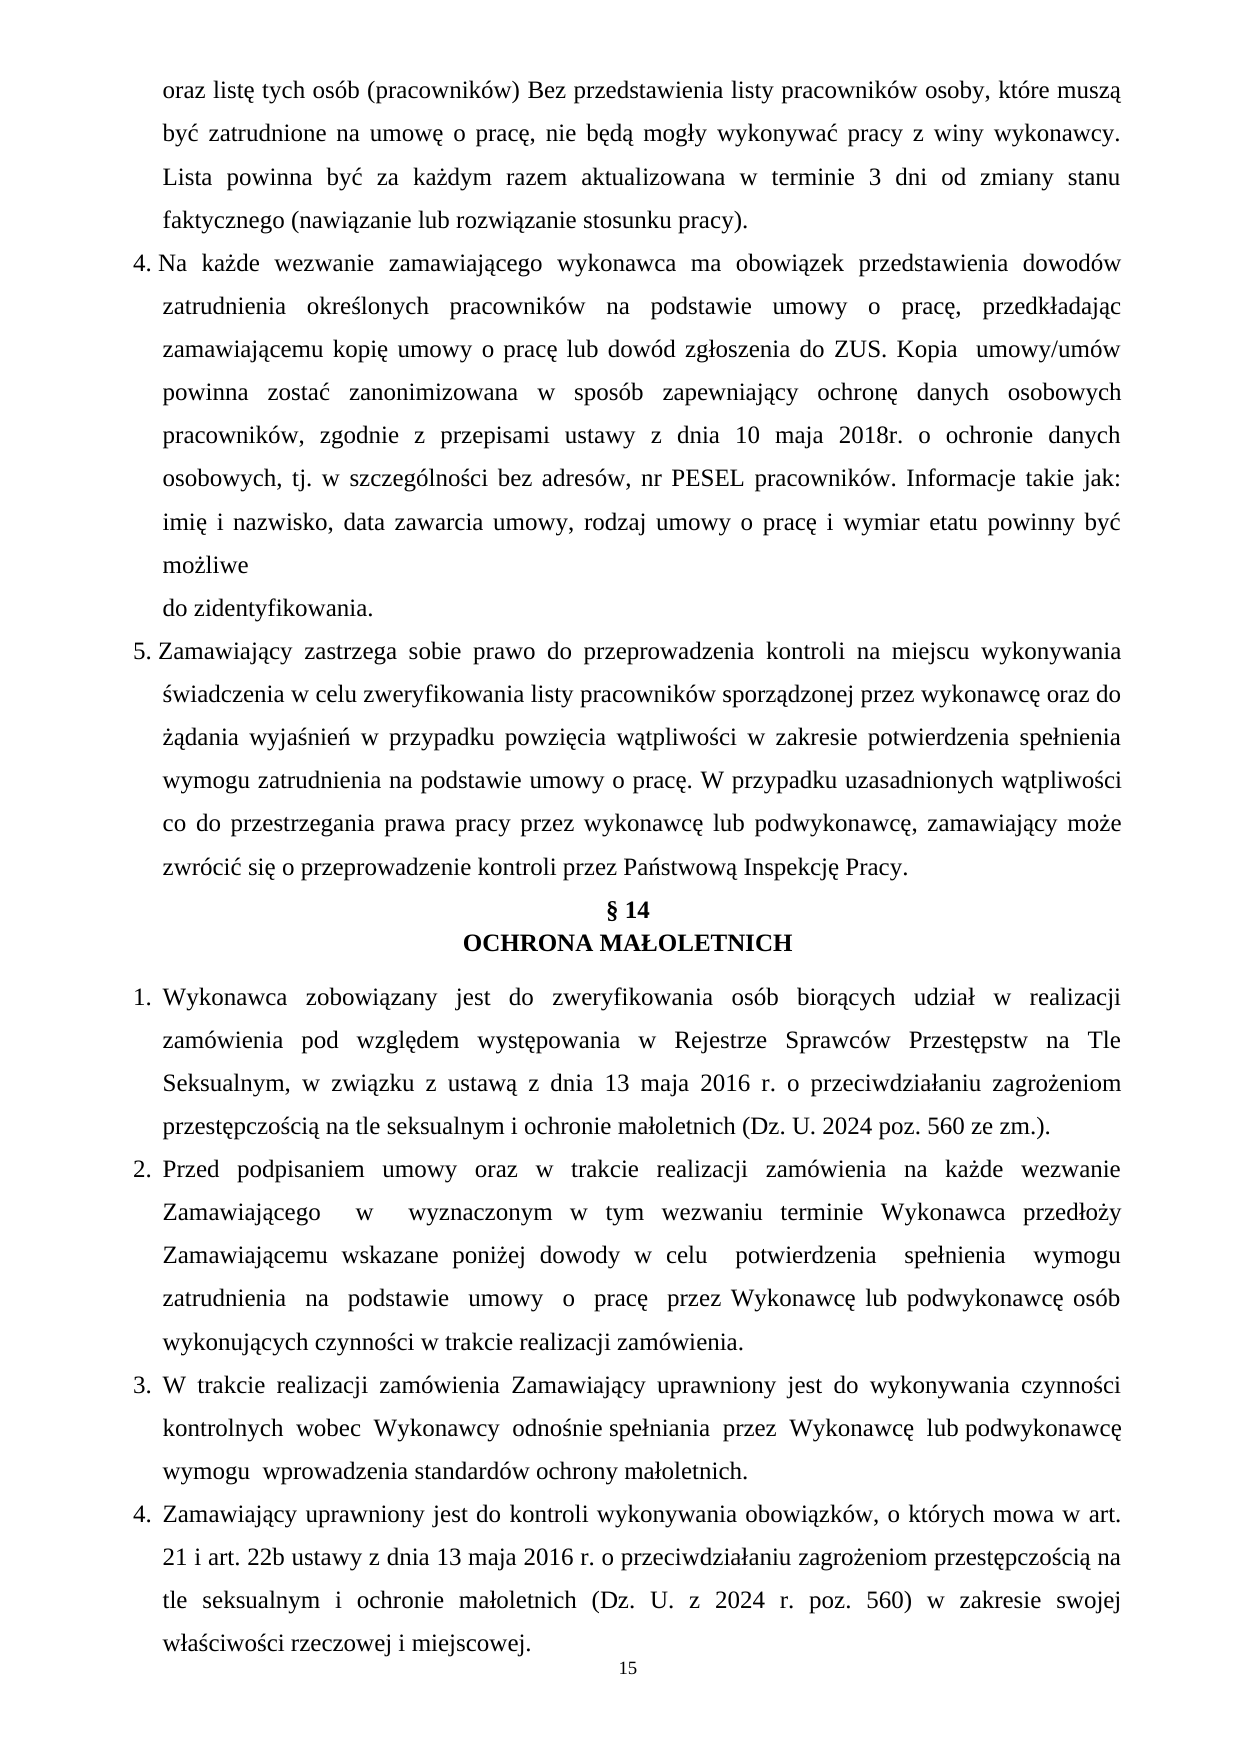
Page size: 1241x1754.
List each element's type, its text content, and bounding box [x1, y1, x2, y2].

list W trakcie realizacji zamówienia Zamawiający uprawniony jest do wykonywania czynności kontrolnych wobec Wykonawcy odnośnie spełniania przez Wykonawcę lub podwykonawcę wymogu wprowadzenia standardów ochrony małoletnich. [133, 1370, 1122, 1485]
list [133, 75, 1122, 233]
list Przed podpisaniem umowy oraz w trakcie realizacji zamówienia na każde wezwanie Zamawiającego w wyznaczonym w tym wezwaniu terminie Wykonawca przedłoży Zamawiającemu wskazane poniżej dowody w celu potwierdzenia spełnienia wymogu zatrudnienia na podstawie umowy o pracę przez Wykonawcę lub podwykonawcę osób wykonujących czynności w trakcie realizacji zamówienia. [133, 1154, 1122, 1355]
text § 14 OCHRONA MAŁOLETNICH [133, 895, 1122, 956]
list Na każde wezwanie zamawiającego wykonawca ma obowiązek przedstawienia dowodów zatrudnienia określonych pracowników na podstawie umowy o pracę, przedkładając zamawiającemu kopię umowy o pracę lub dowód zgłoszenia do ZUS. Kopia umowy/umów powinna zostać zanonimizowana w sposób zapewniający ochronę danych osobowych pracowników, zgodnie z przepisami ustawy z dnia 10 maja 2018r. o ochronie danych osobowych, tj. w szczególności bez adresów, nr PESEL pracowników. Informacje takie jak: imię i nazwisko, data zawarcia umowy, rodzaj umowy o pracę i wymiar etatu powinny być możliwe do zidentyfikowania. [133, 248, 1122, 622]
list Wykonawca zobowiązany jest do zweryfikowania osób biorących udział w realizacji zamówienia pod względem występowania w Rejestrze Sprawców Przestępstw na Tle Seksualnym, w związku z ustawą z dnia 13 maja 2016 r. o przeciwdziałaniu zagrożeniom przestępczością na tle seksualnym i ochronie małoletnich (Dz. U. 2024 poz. 560 ze zm.). [133, 982, 1122, 1140]
list Zamawiający uprawniony jest do kontroli wykonywania obowiązków, o których mowa w art. 21 i art. 22b ustawy z dnia 13 maja 2016 r. o przeciwdziałaniu zagrożeniom przestępczością na tle seksualnym i ochronie małoletnich (Dz. U. z 2024 r. poz. 560) w zakresie swojej właściwości rzeczowej i miejscowej. [133, 1499, 1122, 1657]
list Zamawiający zastrzega sobie prawo do przeprowadzenia kontroli na miejscu wykonywania świadczenia w celu zweryfikowania listy pracowników sporządzonej przez wykonawcę oraz do żądania wyjaśnień w przypadku powzięcia wątpliwości w zakresie potwierdzenia spełnienia wymogu zatrudnienia na podstawie umowy o pracę. W przypadku uzasadnionych wątpliwości co do przestrzegania prawa pracy przez wykonawcę lub podwykonawcę, zamawiający może zwrócić się o przeprowadzenie kontroli przez Państwową Inspekcję Pracy. [133, 636, 1122, 880]
